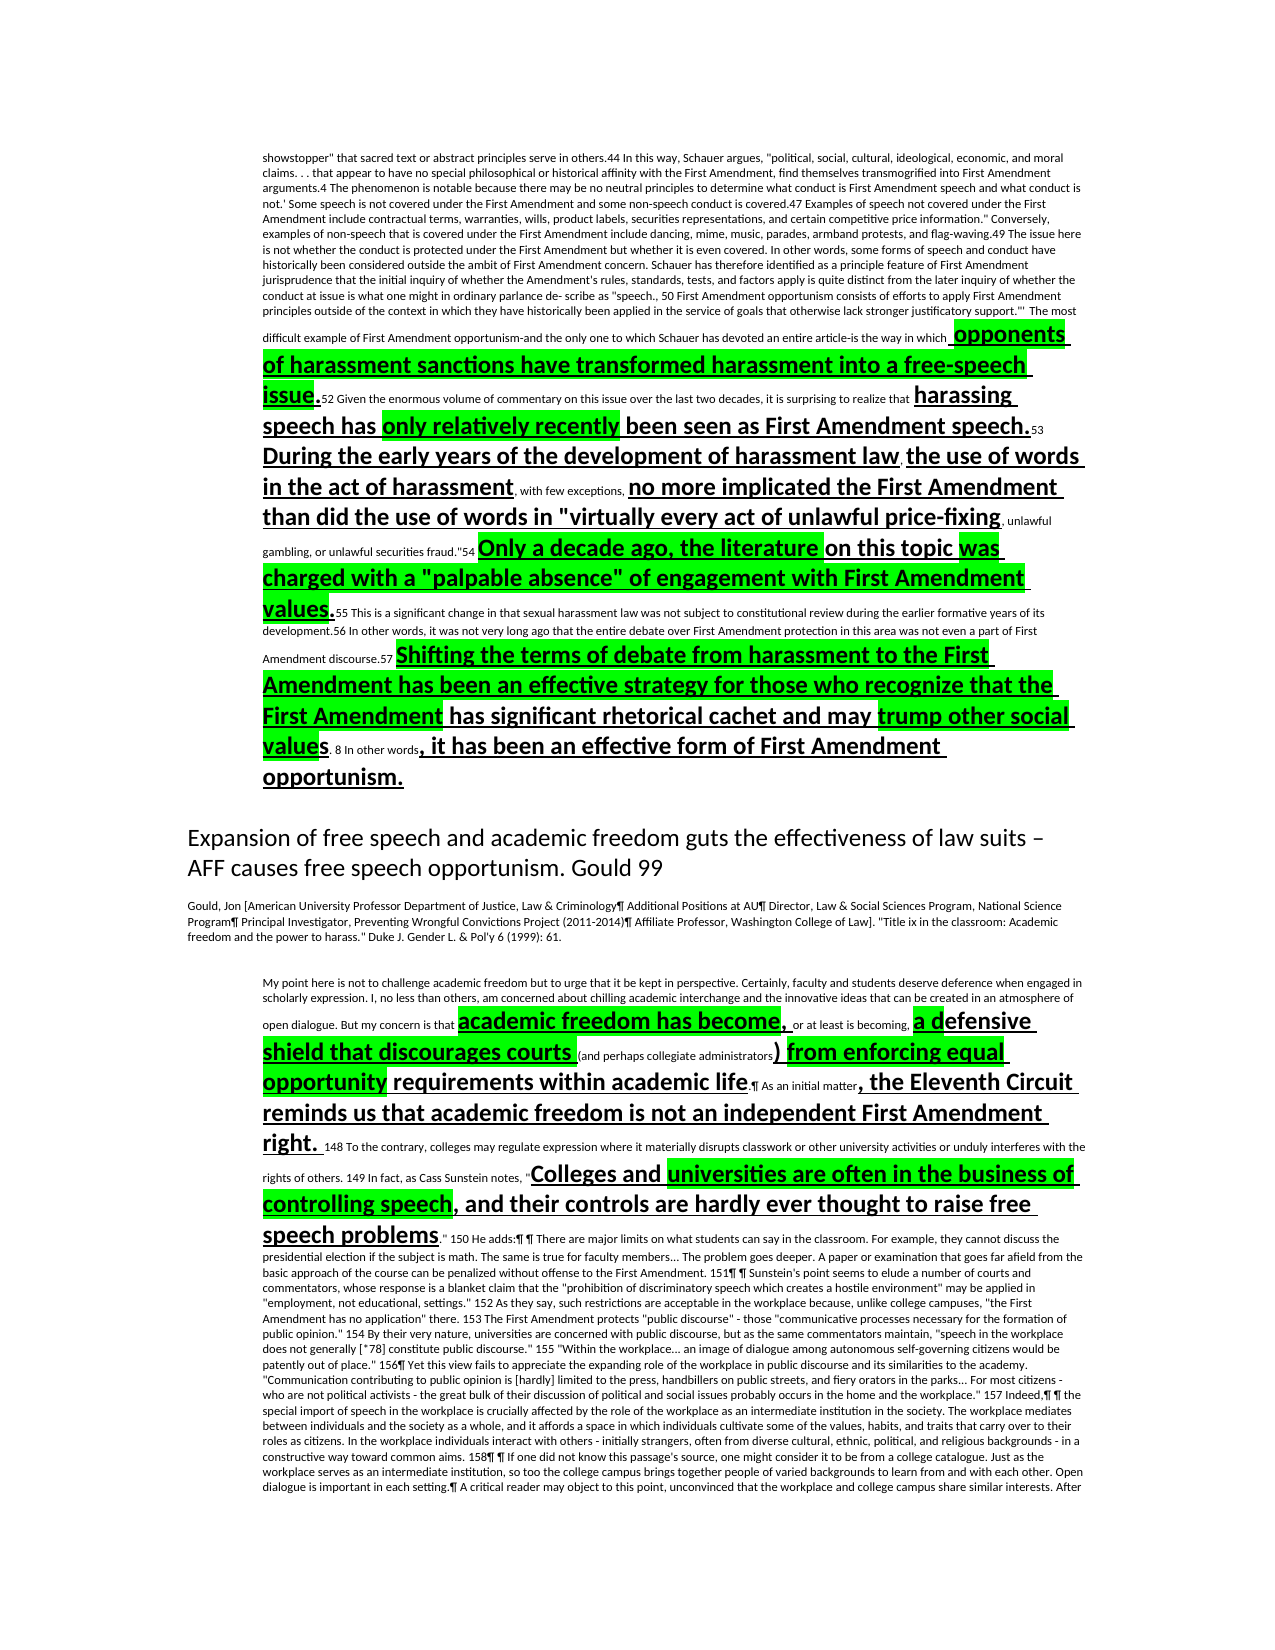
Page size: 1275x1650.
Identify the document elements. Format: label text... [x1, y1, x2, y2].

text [262, 150, 1087, 792]
subtitle Expansion of free speech and academic freedom guts the effectiveness of law suits – AFF causes free speech opportunism. Gould 99 [187, 822, 1087, 883]
text Gould, Jon [American University Professor Department of Justice, Law & Criminology¶ Additional Positions at AU¶ Director, Law & Social Sciences Program, National Science Program¶ Principal Investigator, Preventing Wrongful Convictions Project (2011-2014)¶ Affiliate Professor, Washington College of Law]. "Title ix in the classroom: Academic freedom and the power to harass." Duke J. Gender L. & Pol'y 6 (1999): 61. [187, 898, 1087, 944]
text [262, 975, 1087, 1495]
